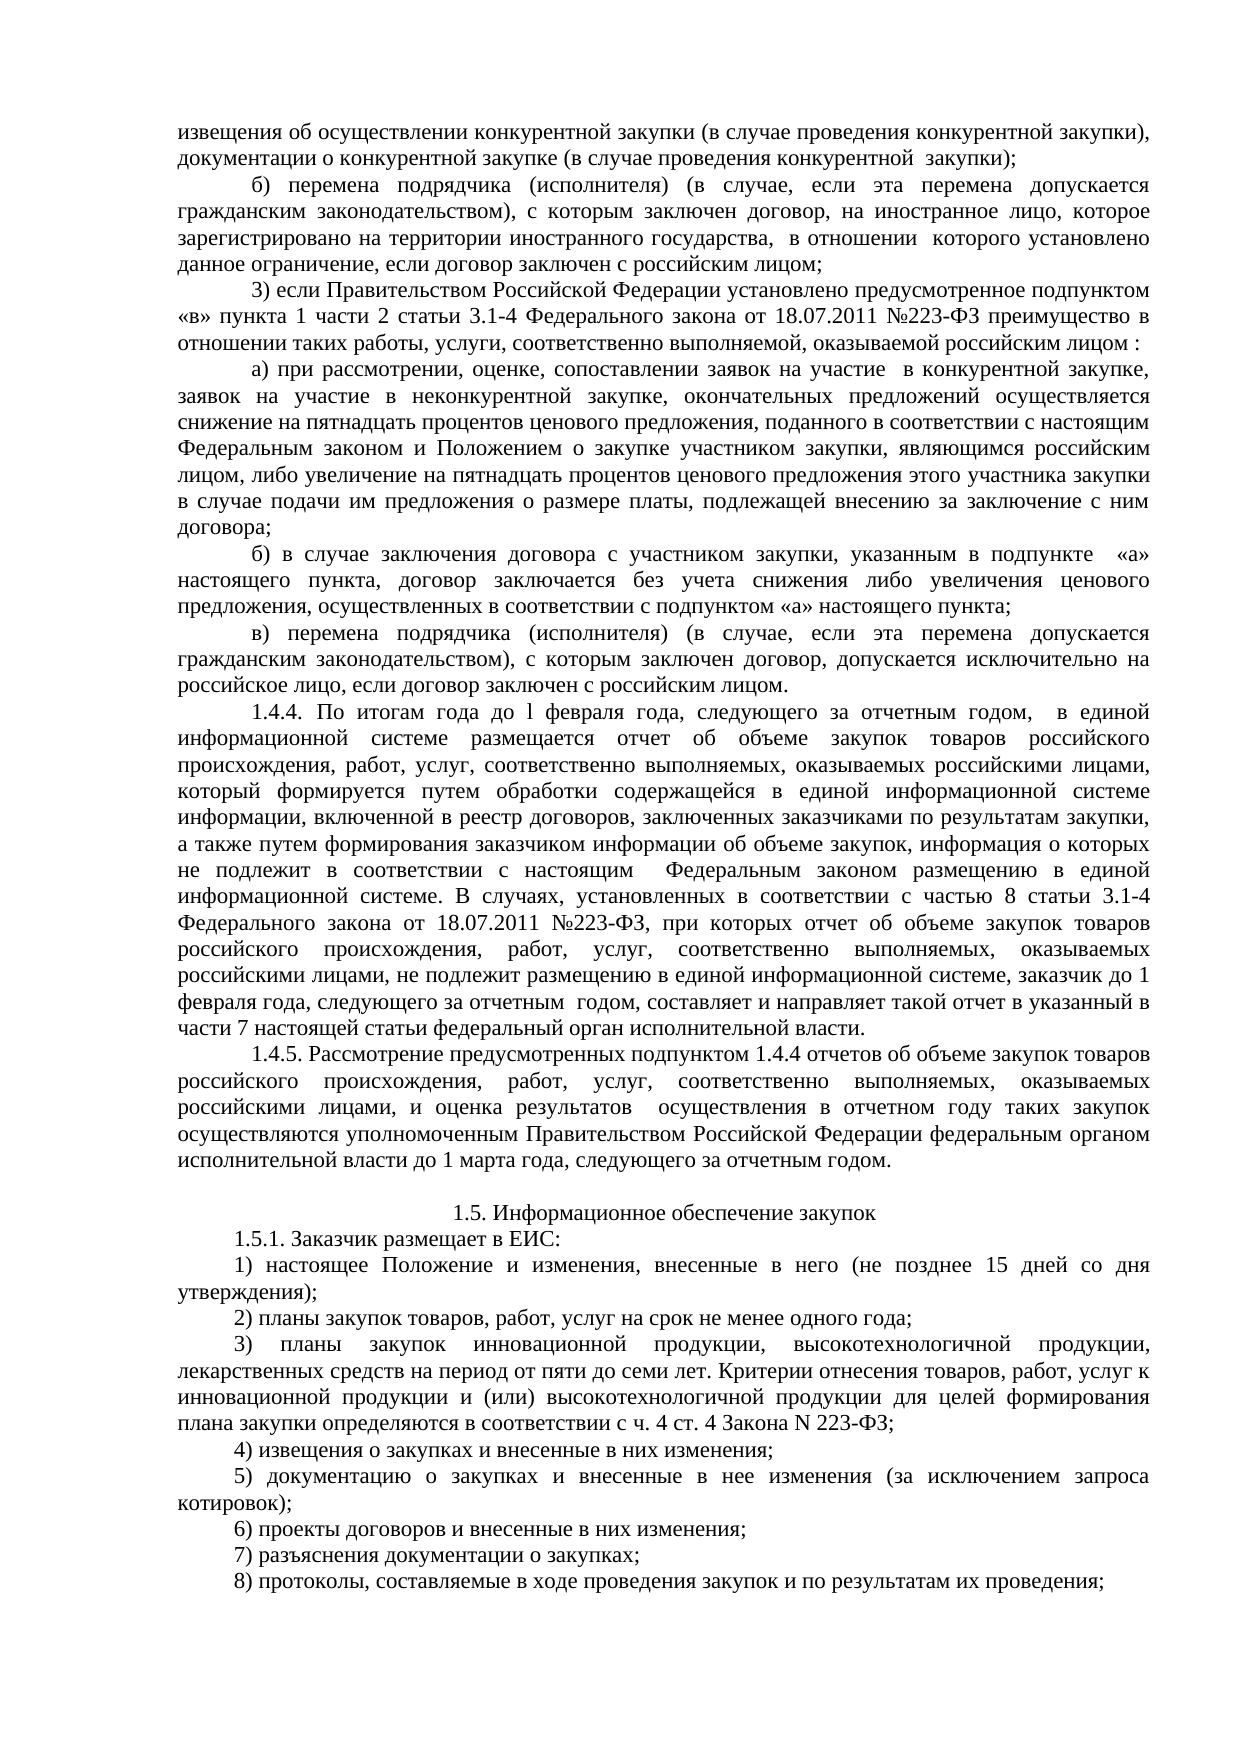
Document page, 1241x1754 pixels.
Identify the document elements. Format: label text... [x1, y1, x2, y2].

text 3) если Правительством Российской Федерации установлено предусмотренное подпунктом «в» пункта 1 части 2 статьи 3.1-4 Федерального закона от 18.07.2011 №223-ФЗ преимущество в отношении таких работы, услуги, соответственно выполняемой, оказываемой российским лицом : [177, 276, 1152, 355]
text 2) планы закупок товаров, работ, услуг на срок не менее одного года; [177, 1304, 1152, 1330]
text б) перемена подрядчика (исполнителя) (в случае, ecли эта перемена допускается гражданским законодательством), с которым заключен договор, на иностраннoe лицо, которое зарегистрировано на территории иностранного государства, в отношении которого установлено данное ограничение, если договор заключен с российским лицом; [177, 171, 1152, 276]
text 1.5. Информационное обеспечение закупок [177, 1199, 1152, 1225]
text в) перемена подрядчика (исполнителя) (в случае, если эта перемена допускается гражданским законодательством), с которым заключен договор, допускается исключительно на российское лицо, если договор заключен с российским лицом. [177, 619, 1152, 698]
text 1.5.1. Заказчик размещает в ЕИС: [177, 1225, 1152, 1251]
text 6) проекты договоров и внесенные в них изменения; [177, 1515, 1152, 1541]
text 3) планы закупок инновационной продукции, высокотехнологичной продукции, лекарственных средств на период от пяти до семи лет. Критерии отнесения товаров, работ, услуг к инновационной продукции и (или) высокотехнологичной продукции для целей формирования плана закупки определяются в соответствии с ч. 4 ст. 4 Закона N 223-ФЗ; [177, 1330, 1152, 1436]
text 8) протоколы, составляемые в ходе проведения закупок и по результатам их проведения; [177, 1568, 1152, 1594]
text 1) настоящее Положение и изменения, внесенные в него (не позднее 15 дней со дня утверждения); [177, 1251, 1152, 1304]
text 5) документацию о закупках и внесенные в нее изменения (за исключением запроса котировок); [177, 1462, 1152, 1515]
text 1.4.4. По итогам года до l февраля года, следующего за отчетным годом, в единой информационной системе размещается отчет об объеме закупок товаров российского происхождения, работ, услуг, соответственно выполняемых, оказываемых российскими лицами, который формируется путем обработки содержащейся в единой информационной системе информации, включенной в реестр договоров, заключенных заказчиками по результатам закупки, а также путем формирования заказчиком информации об объеме закупок, информация о которых не подлежит в соответствии с настоящим Федеральным законом размещению в единой информационной системе. В случаях, установленных в соответствии с частью 8 статьи 3.1-4 Федерального закона от 18.07.2011 №223-ФЗ, при которых отчет об объеме закупок товаров российского происхождения, работ, услуг, соответственно выполняемых, оказываемых российскими лицами, не подлежит размещению в единой информационной системе, заказчик до 1 февраля года, следующего за отчетным годом, составляет и направляет такой отчет в указанный в части 7 настоящей статьи федеральный орган исполнительной власти. [177, 698, 1152, 1041]
text 1.4.5. Рассмотрение предусмотренных подпунктом 1.4.4 отчетов об объеме закупок товаров российского происхождения, работ, услуг, cooтветственнo выполняемых, оказываемых российскими лицами, и оценка результатов осуществления в отчетном году таких закупок осуществляются уполномоченным Правительством Российской Федерации федеральным органом исполнительной власти до 1 мapтa года, следующего за отчетным годом. [177, 1041, 1152, 1172]
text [177, 118, 1152, 171]
text 7) разъяснения документации о закупках; [177, 1541, 1152, 1568]
text а) при рассмотрении, оценке, сопоставлении заявок на участие в конкурентной закупке, заявок на участие в неконкурентной закупке, окончательных предложений осуществляется снижение на пятнадцать процентов ценового предложения, поданного в соответствии с настоящим Федеральным законом и Положением о закупке участником закупки, являющимся российским лицом, либо увеличение на пятнадцать процентов ценового предложения этого участника закупки в случае подачи им предложения о размере платы, подлежащей внесению за заключение с ним договора; [177, 355, 1152, 540]
text 4) извещения о закупках и внесенные в них изменения; [177, 1436, 1152, 1462]
text б) в случае заключения договора с участником закупки, указанным в подпункте «а» настоящего пункта, договор заключается без учета снижения либо увеличения ценового предложения, осуществленных в соответствии с подпунктом «а» настоящего пункта; [177, 540, 1152, 619]
